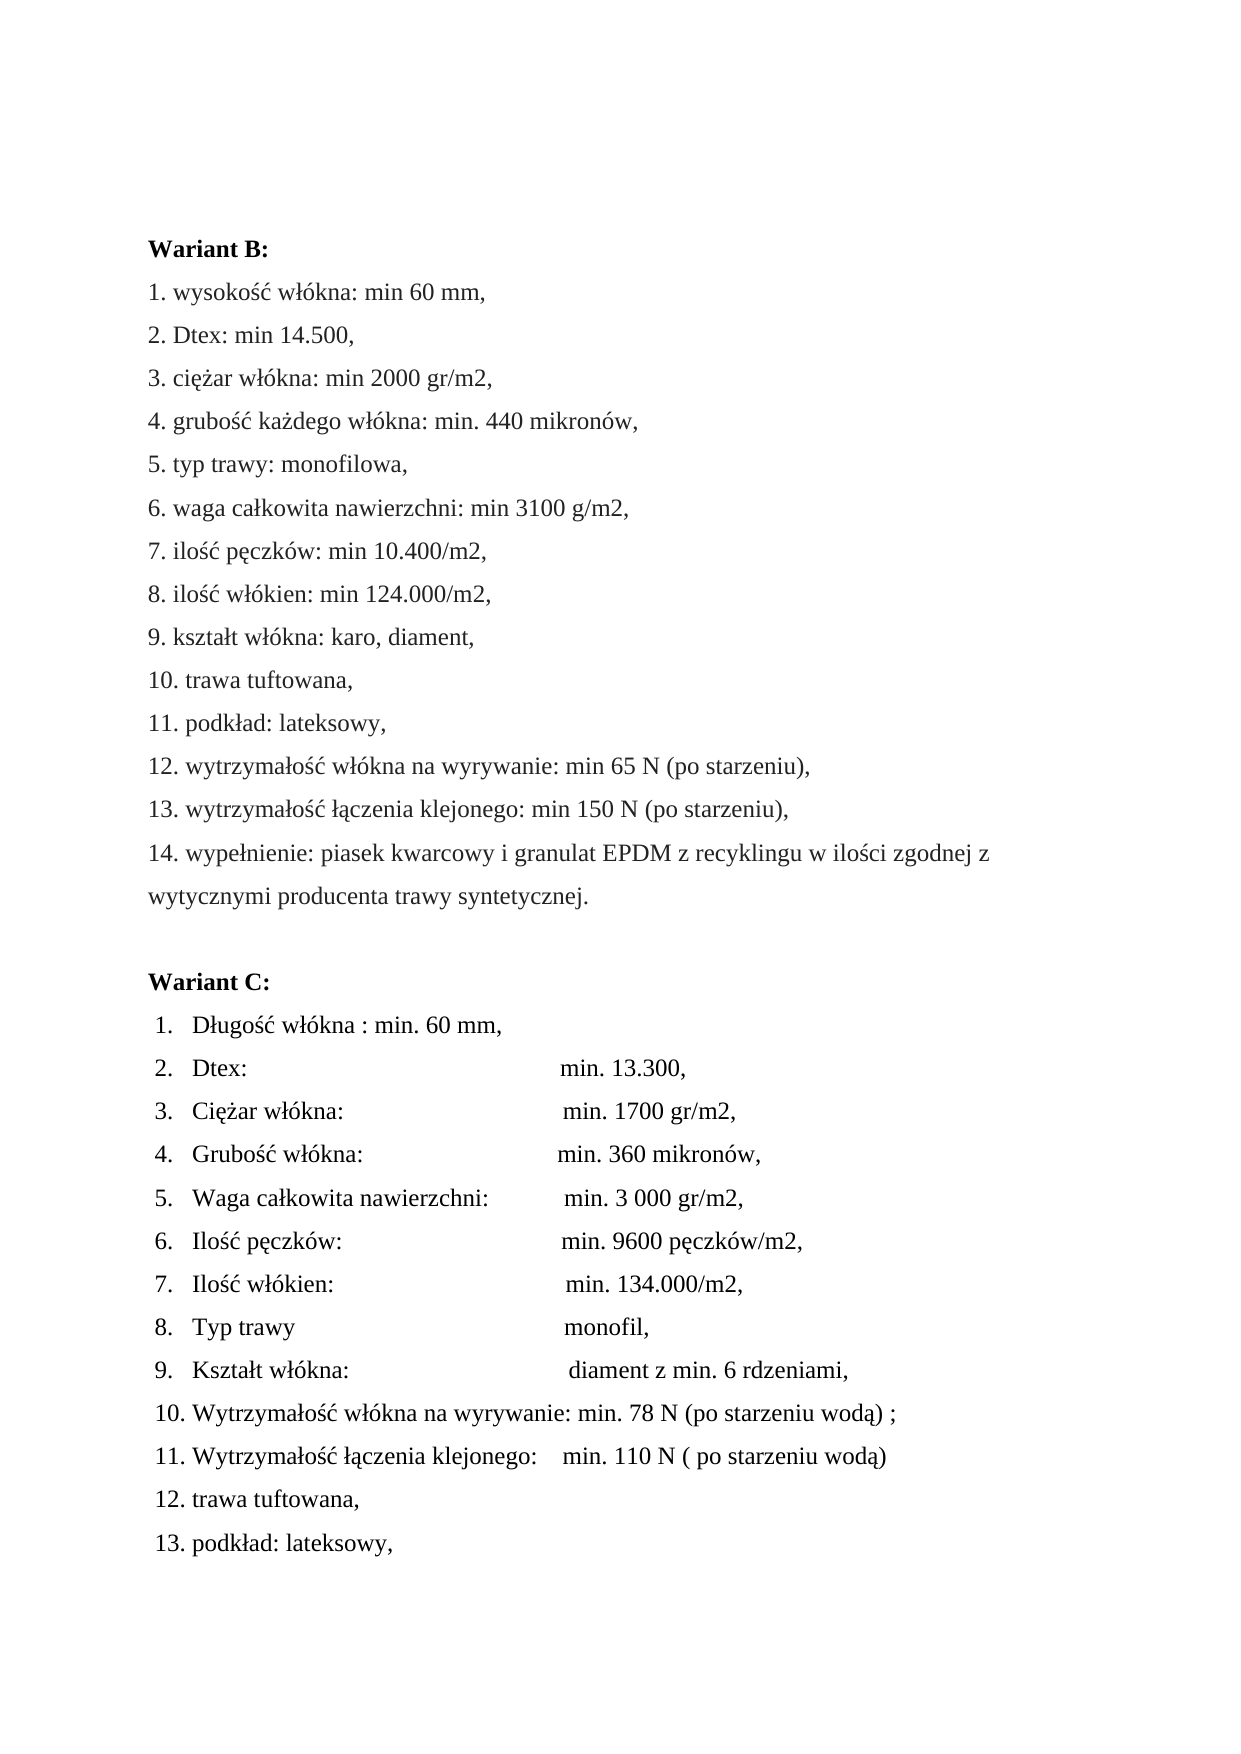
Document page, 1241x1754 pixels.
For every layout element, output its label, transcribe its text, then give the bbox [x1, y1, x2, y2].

list podkład: lateksowy, [154, 1528, 1093, 1556]
text 6. waga całkowita nawierzchni: min 3100 g/m2, [148, 493, 1093, 521]
list Wytrzymałość łączenia klejonego: min. 110 N ( po starzeniu wodą) [154, 1441, 1093, 1470]
list Dtex: min. 13.300, [154, 1053, 1093, 1082]
list Grubość włókna: min. 360 mikronów, [154, 1139, 1093, 1168]
text 11. podkład: lateksowy, [148, 708, 1093, 737]
list trawa tuftowana, [154, 1484, 1093, 1513]
list Waga całkowita nawierzchni: min. 3 000 gr/m2, [154, 1183, 1093, 1211]
text Wariant B: [148, 234, 1093, 263]
text 1. wysokość włókna: min 60 mm, [148, 277, 1093, 306]
text 5. typ trawy: monofilowa, [148, 449, 1093, 478]
text 10. trawa tuftowana, [148, 665, 1093, 694]
text Wariant C: [148, 967, 1093, 996]
list Kształt włókna: diament z min. 6 rdzeniami, [154, 1355, 1093, 1384]
list Typ trawy monofil, [154, 1312, 1093, 1341]
list Ciężar włókna: min. 1700 gr/m2, [154, 1096, 1093, 1125]
text 12. wytrzymałość włókna na wyrywanie: min 65 N (po starzeniu), [148, 751, 1093, 780]
text 13. wytrzymałość łączenia klejonego: min 150 N (po starzeniu), [148, 794, 1093, 823]
list Ilość włókien: min. 134.000/m2, [154, 1269, 1093, 1298]
list Ilość pęczków: min. 9600 pęczków/m2, [154, 1226, 1093, 1254]
text 9. kształt włókna: karo, diament, [148, 622, 1093, 651]
text 3. ciężar włókna: min 2000 gr/m2, [148, 363, 1093, 392]
text 7. ilość pęczków: min 10.400/m2, [148, 536, 1093, 564]
text 4. grubość każdego włókna: min. 440 mikronów, [148, 406, 1093, 435]
text 8. ilość włókien: min 124.000/m2, [148, 579, 1093, 608]
list Długość włókna : min. 60 mm, [154, 1010, 1093, 1039]
text 14. wypełnienie: piasek kwarcowy i granulat EPDM z recyklingu w ilości zgodnej z wytycznymi producenta trawy syntetycznej. [148, 838, 1093, 909]
list Wytrzymałość włókna na wyrywanie: min. 78 N (po starzeniu wodą) ; [154, 1398, 1093, 1427]
text 2. Dtex: min 14.500, [148, 320, 1093, 349]
